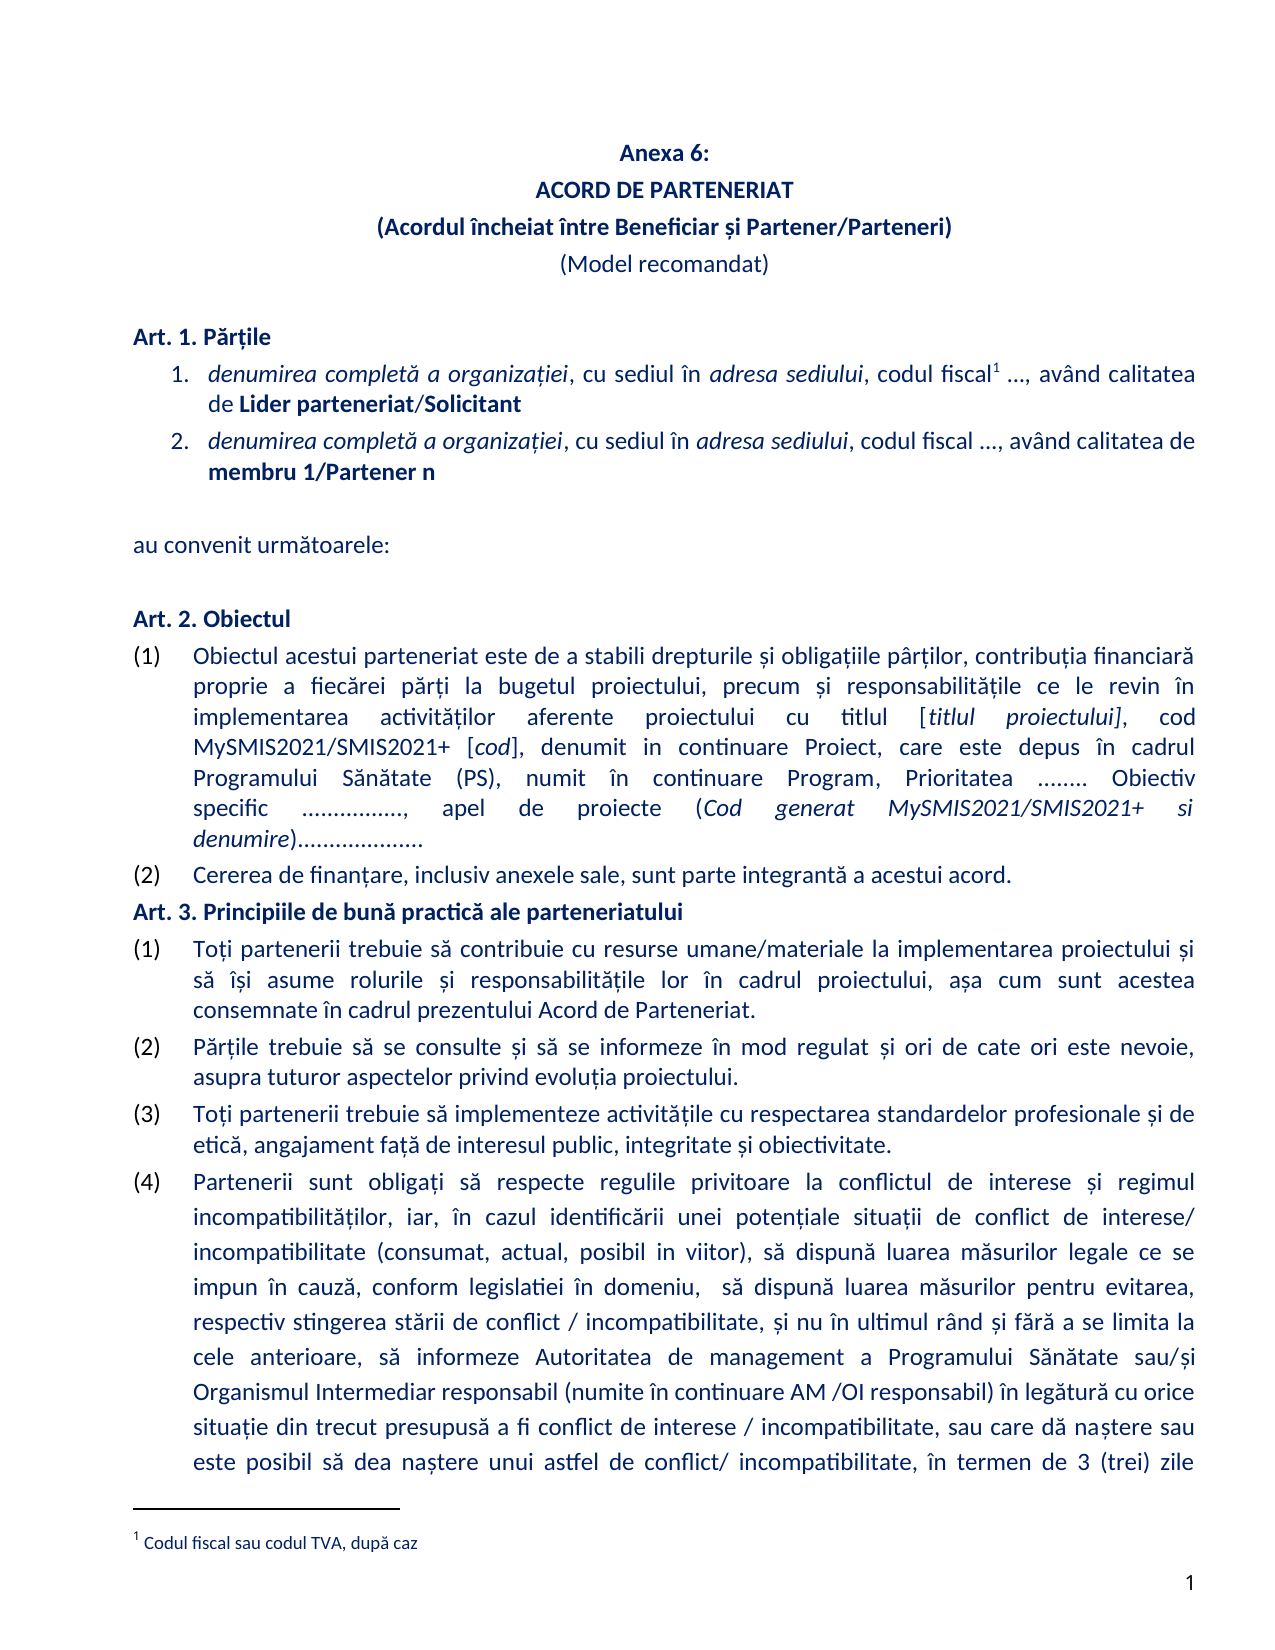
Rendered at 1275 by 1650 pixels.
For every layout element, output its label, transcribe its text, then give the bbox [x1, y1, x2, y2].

subtitle Obiectul [133, 603, 1196, 633]
list Cererea de finanţare, inclusiv anexele sale, sunt parte integrantă a acestui acord. [133, 860, 1196, 890]
list Toţi partenerii trebuie să contribuie cu resurse umane/materiale la implementarea proiectului şi să îşi asume rolurile și responsabilitățile lor în cadrul proiectului, aşa cum sunt acestea consemnate în cadrul prezentului Acord de Parteneriat. [133, 933, 1196, 1025]
list denumirea completă a organizației, cu sediul în adresa sediului, codul fiscal …, având calitatea de Lider parteneriat/Solicitant [170, 358, 1196, 419]
list Părţile trebuie să se consulte şi să se informeze în mod regulat și ori de cate ori este nevoie, asupra tuturor aspectelor privind evoluţia proiectului. [133, 1031, 1196, 1092]
title (Model recomandat) [133, 248, 1196, 278]
title (Acordul încheiat între Beneficiar şi Partener/Parteneri) [133, 211, 1196, 242]
title ACORD DE PARTENERIAT [133, 174, 1196, 205]
subtitle Principiile de bună practică ale parteneriatului [133, 896, 1196, 927]
title Anexa 6: [133, 137, 1196, 168]
list Toţi partenerii trebuie să implementeze activităţile cu respectarea standardelor profesionale şi de etică, angajament față de interesul public, integritate şi obiectivitate. [133, 1098, 1196, 1159]
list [133, 1166, 1196, 1476]
subtitle Părțile [133, 321, 1196, 352]
list Obiectul acestui parteneriat este de a stabili drepturile şi obligațiile pârților, contribuția financiară proprie a fiecărei părţi la bugetul proiectului, precum şi responsabilitățile ce le revin în implementarea activităților aferente proiectului cu titlul [titlul proiectului], cod MySMIS2021/SMIS2021+ [cod], denumit in continuare Proiect, care este depus în cadrul Programului Sănătate (PS), numit în continuare Program, Prioritatea ........ Obiectiv specific ................, apel de proiecte (Cod generat MySMIS2021/SMIS2021+ si denumire).................... [133, 640, 1196, 853]
text au convenit următoarele: [133, 529, 1196, 560]
list denumirea completă a organizației, cu sediul în adresa sediului, codul fiscal …, având calitatea de membru 1/Partener n [170, 425, 1196, 486]
